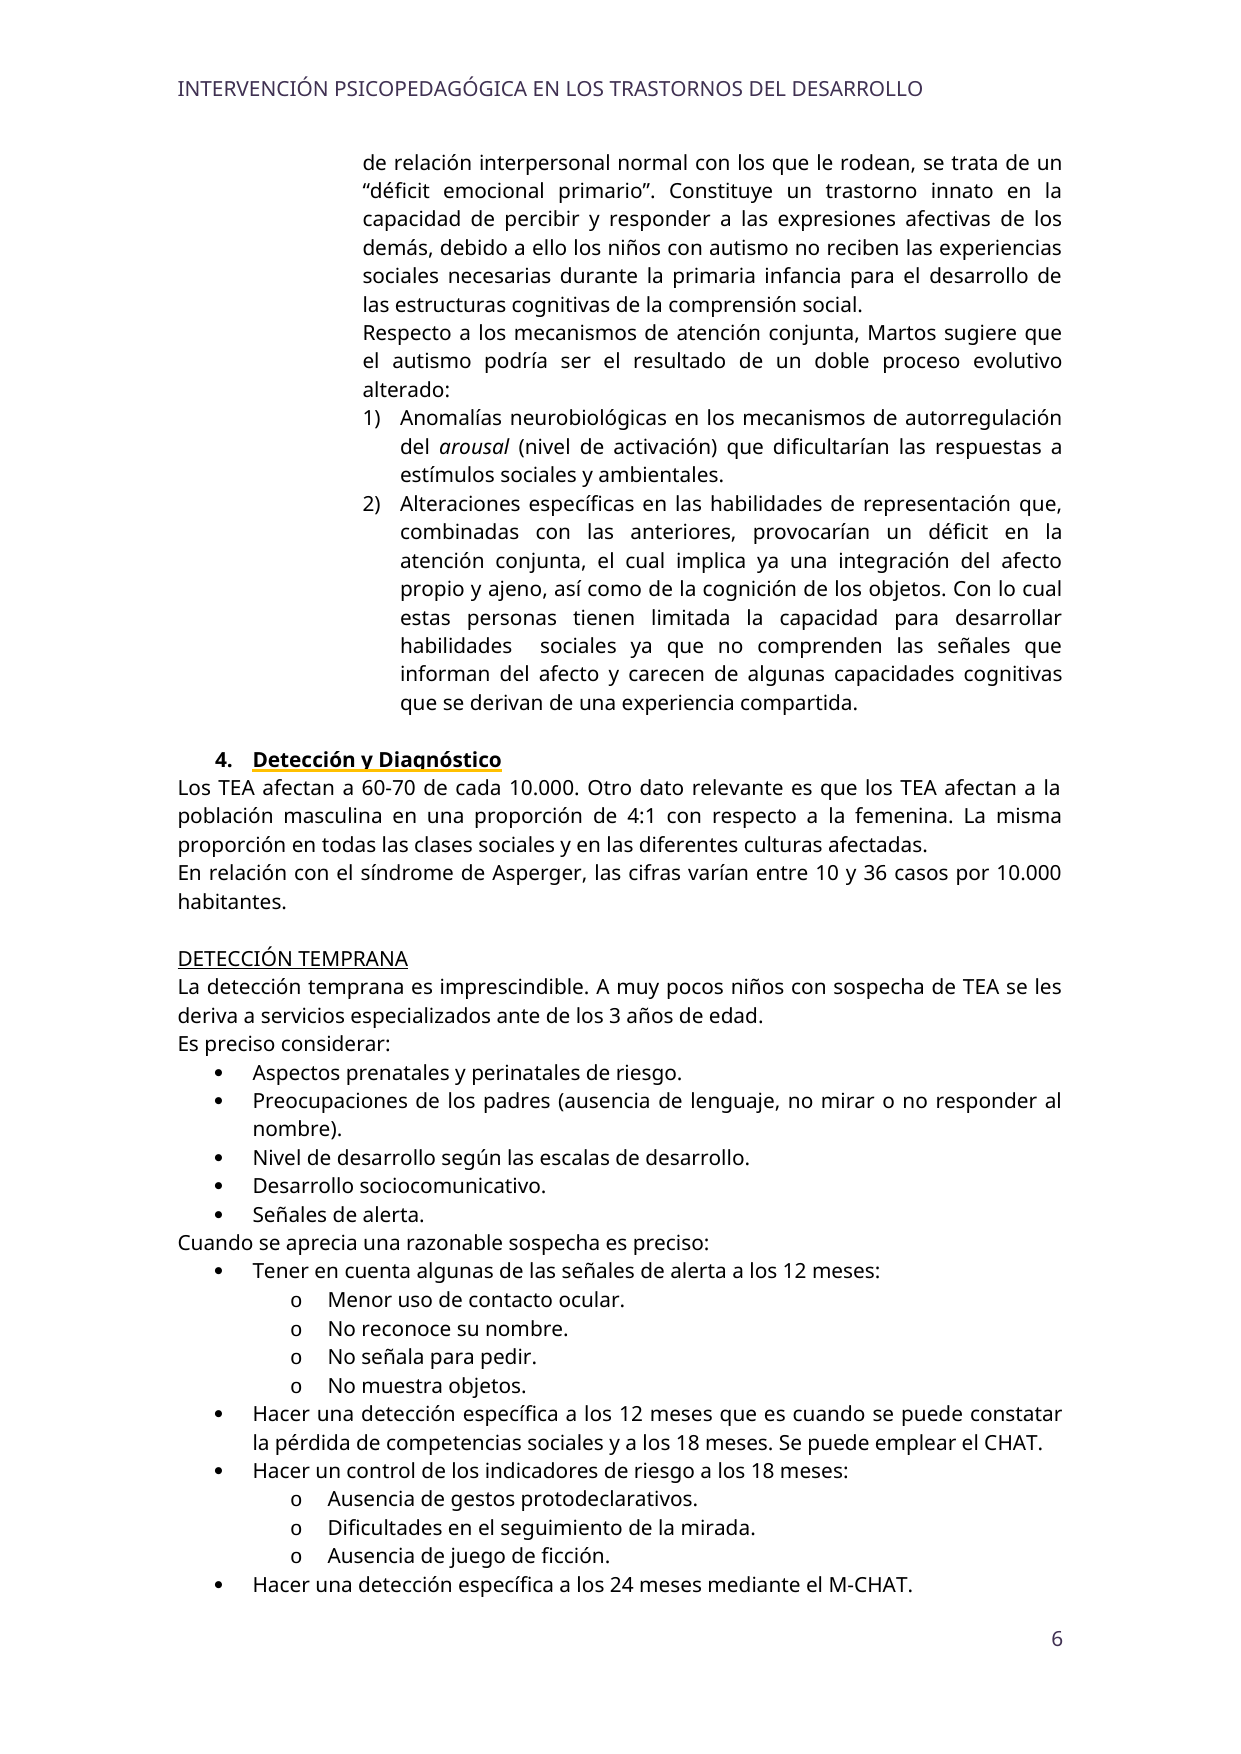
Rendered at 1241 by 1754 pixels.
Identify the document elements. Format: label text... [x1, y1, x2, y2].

list Señales de alerta. [215, 1200, 1063, 1228]
list Aspectos prenatales y perinatales de riesgo. [215, 1058, 1063, 1086]
text Cuando se aprecia una razonable sospecha es preciso: [177, 1228, 1063, 1257]
list Nivel de desarrollo según las escalas de desarrollo. [215, 1143, 1063, 1171]
list Dificultades en el seguimiento de la mirada. [290, 1513, 1063, 1542]
text En relación con el síndrome de Asperger, las cifras varían entre 10 y 36 casos por 10.000 habitantes. [177, 858, 1063, 915]
text DETECCIÓN TEMPRANA [177, 944, 1063, 972]
text Los TEA afectan a 60-70 de cada 10.000. Otro dato relevante es que los TEA afectan a la población masculina en una proporción de 4:1 con respecto a la femenina. La misma proporción en todas las clases sociales y en las diferentes culturas afectadas. [177, 773, 1063, 858]
list Hacer una detección específica a los 12 meses que es cuando se puede constatar la pérdida de competencias sociales y a los 18 meses. Se puede emplear el CHAT. [215, 1399, 1063, 1456]
list Desarrollo sociocomunicativo. [215, 1171, 1063, 1200]
list Ausencia de gestos protodeclarativos. [290, 1484, 1063, 1513]
list Menor uso de contacto ocular. [290, 1285, 1063, 1314]
list Hacer una detección específica a los 24 meses mediante el M-CHAT. [215, 1570, 1063, 1599]
list Detección y Diagnóstico [215, 745, 1063, 773]
list Anomalías neurobiológicas en los mecanismos de autorregulación del arousal (nivel de activación) que dificultarían las respuestas a estímulos sociales y ambientales. [362, 403, 1063, 489]
text La detección temprana es imprescindible. A muy pocos niños con sospecha de TEA se les deriva a servicios especializados ante de los 3 años de edad. [177, 972, 1063, 1029]
list No señala para pedir. [290, 1342, 1063, 1371]
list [325, 148, 1063, 318]
list Alteraciones específicas en las habilidades de representación que, combinadas con las anteriores, provocarían un déficit en la atención conjunta, el cual implica ya una integración del afecto propio y ajeno, así como de la cognición de los objetos. Con lo cual estas personas tienen limitada la capacidad para desarrollar habilidades sociales ya que no comprenden las señales que informan del afecto y carecen de algunas capacidades cognitivas que se derivan de una experiencia compartida. [362, 489, 1063, 716]
list Respecto a los mecanismos de atención conjunta, Martos sugiere que el autismo podría ser el resultado de un doble proceso evolutivo alterado: [362, 318, 1063, 403]
text Es preciso considerar: [177, 1029, 1063, 1058]
list Tener en cuenta algunas de las señales de alerta a los 12 meses: [215, 1257, 1063, 1285]
list Ausencia de juego de ficción. [290, 1542, 1063, 1570]
list No reconoce su nombre. [290, 1314, 1063, 1342]
list Hacer un control de los indicadores de riesgo a los 18 meses: [215, 1456, 1063, 1484]
list No muestra objetos. [290, 1371, 1063, 1399]
list Preocupaciones de los padres (ausencia de lenguaje, no mirar o no responder al nombre). [215, 1086, 1063, 1143]
